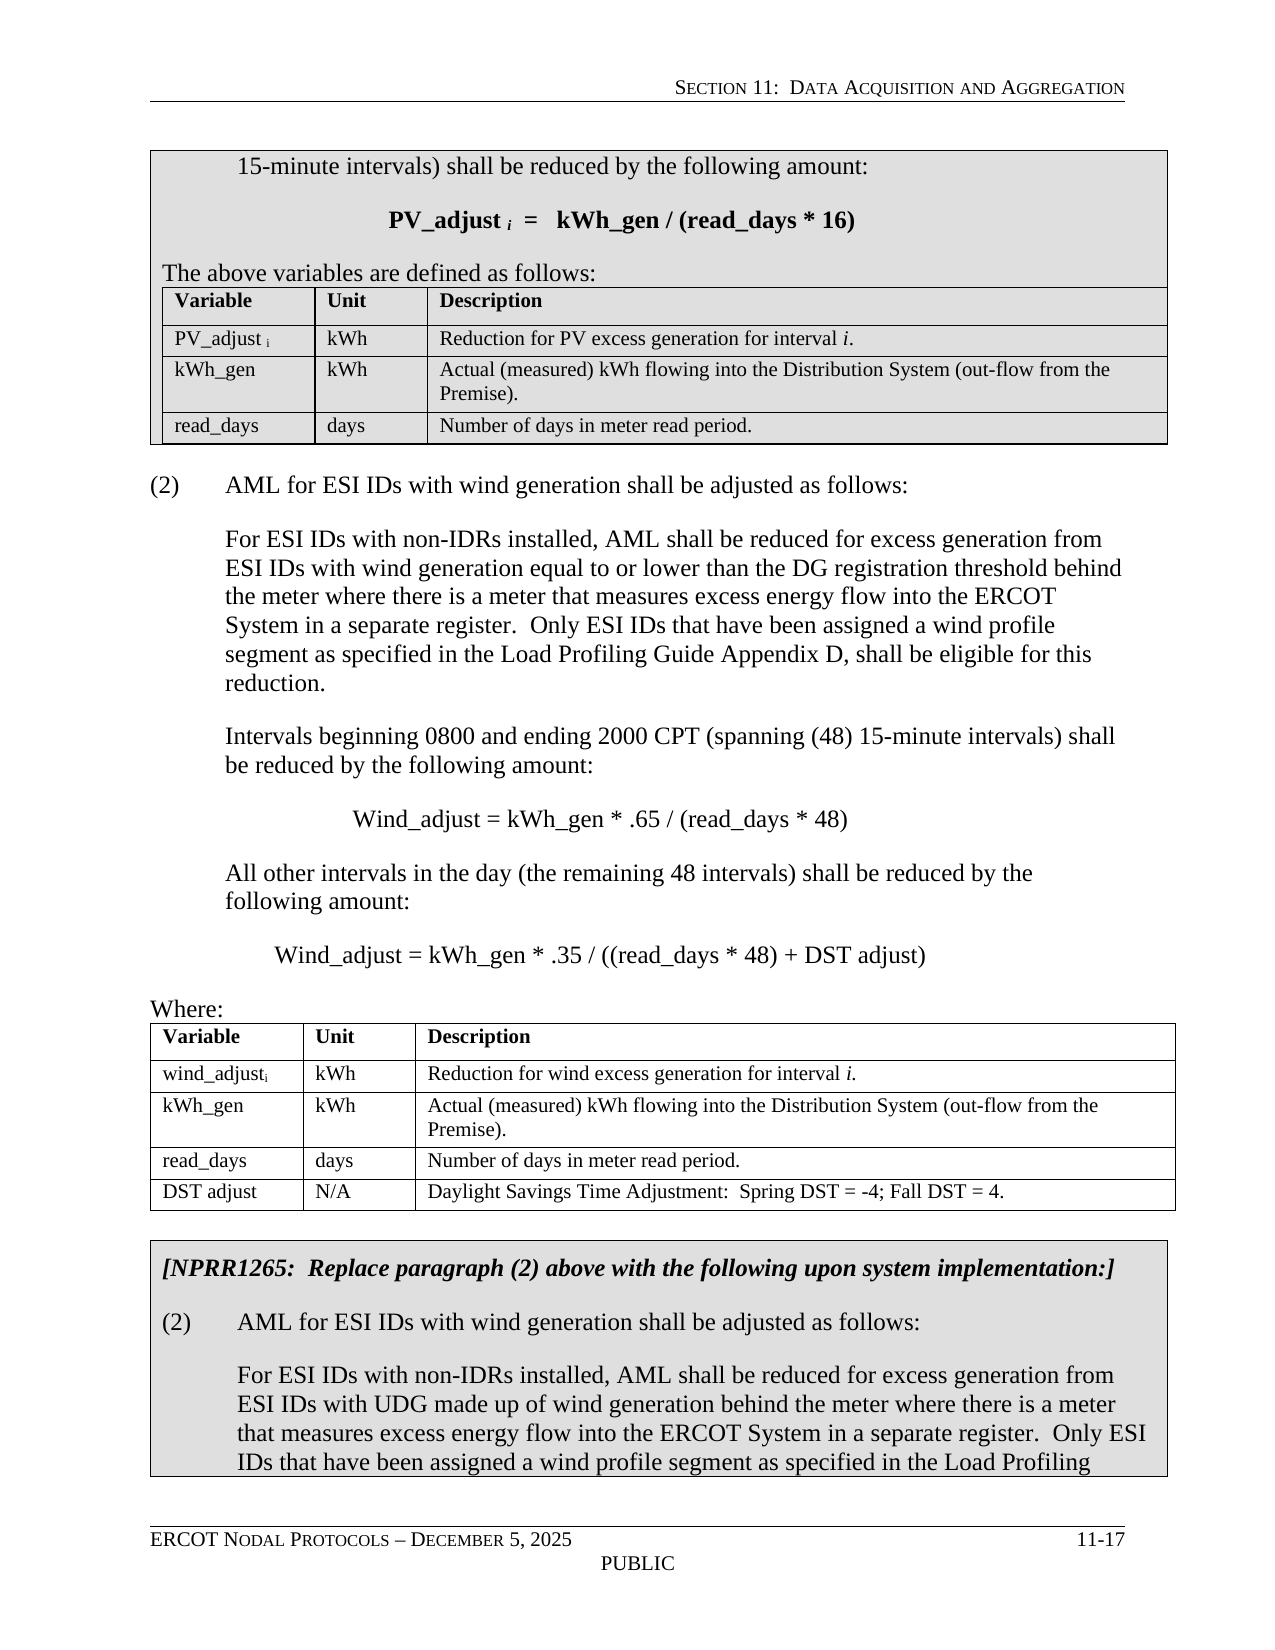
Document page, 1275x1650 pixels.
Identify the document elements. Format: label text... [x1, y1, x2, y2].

table_cell wind_adjusti [151, 1061, 303, 1092]
table_cell kWh_gen [151, 1093, 303, 1147]
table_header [151, 1241, 1167, 1476]
table_cell Actual (measured) kWh flowing into the Distribution System (out-flow from the Premise). [416, 1093, 1175, 1147]
text Wind_adjust = kWh_gen * .65 / (read_days * 48) [75, 804, 1125, 833]
list Where: [150, 994, 1125, 1023]
table_cell Reduction for wind excess generation for interval i. [416, 1061, 1175, 1092]
text All other intervals in the day (the remaining 48 intervals) shall be reduced by the following amount: [225, 858, 1125, 915]
text Intervals beginning 0800 and ending 2000 CPT (spanning (48) 15-minute intervals) shall be reduced by the following amount: [225, 721, 1125, 779]
table_cell DST adjust [151, 1180, 303, 1210]
table_cell N/A [304, 1180, 415, 1210]
text Wind_adjust = kWh_gen * .35 / ((read_days * 48) + DST adjust) [75, 940, 1125, 969]
text For ESI IDs with non-IDRs installed, AML shall be reduced for excess generation from ESI IDs with wind generation equal to or lower than the DG registration threshold behind the meter where there is a meter that measures excess energy flow into the ERCOT System in a separate register. Only ESI IDs that have been assigned a wind profile segment as specified in the Load Profiling Guide Appendix D, shall be eligible for this reduction. [225, 524, 1125, 696]
table_cell kWh [304, 1093, 415, 1147]
table_cell days [304, 1148, 415, 1178]
table_header Description [416, 1024, 1175, 1060]
table_cell Daylight Savings Time Adjustment: Spring DST = -4; Fall DST = 4. [416, 1180, 1175, 1210]
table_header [151, 151, 1167, 444]
table_cell read_days [151, 1148, 303, 1178]
table_cell Number of days in meter read period. [416, 1148, 1175, 1178]
text (2) AML for ESI IDs with wind generation shall be adjusted as follows: [150, 470, 1125, 499]
table_cell kWh [304, 1061, 415, 1092]
table_header Unit [304, 1024, 415, 1060]
table_header Variable [151, 1024, 303, 1060]
